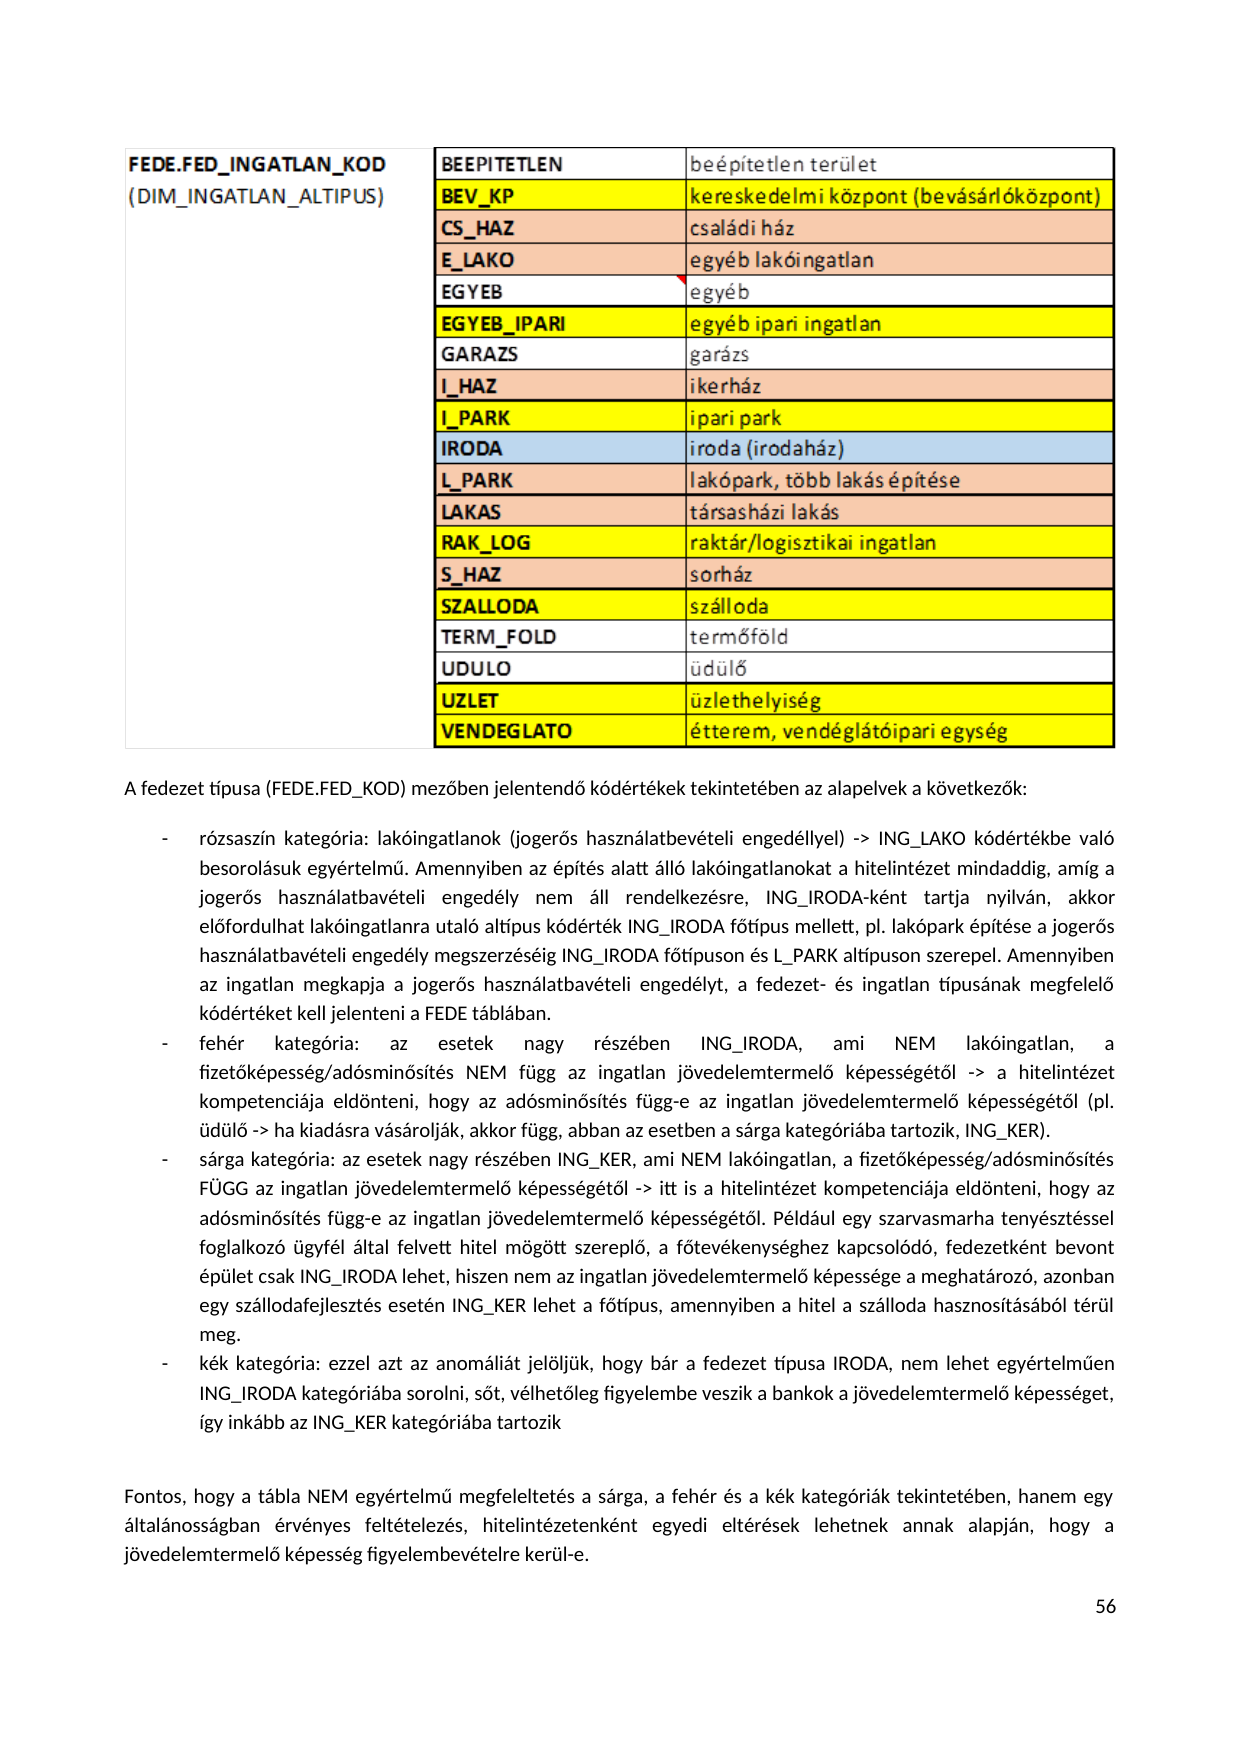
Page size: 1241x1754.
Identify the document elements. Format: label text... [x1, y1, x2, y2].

list fehér kategória: az esetek nagy részében ING_IRODA, ami NEM lakóingatlan, a fizetőképesség/adósminősítés NEM függ az ingatlan jövedelemtermelő képességétől -> a hitelintézet kompetenciája eldönteni, hogy az adósminősítés függ-e az ingatlan jövedelemtermelő képességétől (pl. üdülő -> ha kiadásra vásárolják, akkor függ, abban az esetben a sárga kategóriába tartozik, ING_KER). [162, 1030, 1116, 1143]
list kék kategória: ezzel azt az anomáliát jelöljük, hogy bár a fedezet típusa IRODA, nem lehet egyértelműen ING_IRODA kategóriába sorolni, sőt, vélhetőleg figyelembe veszik a bankok a jövedelemtermelő képességet, így inkább az ING_KER kategóriába tartozik [162, 1351, 1116, 1434]
picture [124, 147, 1117, 750]
list rózsaszín kategória: lakóingatlanok (jogerős használatbevételi engedéllyel) -> ING_LAKO kódértékbe való besorolásuk egyértelmű. Amennyiben az építés alatt álló lakóingatlanokat a hitelintézet mindaddig, amíg a jogerős használatbavételi engedély nem áll rendelkezésre, ING_IRODA-ként tartja nyilván, akkor előfordulhat lakóingatlanra utaló altípus kódérték ING_IRODA főtípus mellett, pl. lakópark építése a jogerős használatbavételi engedély megszerzéséig ING_IRODA főtípuson és L_PARK altípuson szerepel. Amennyiben az ingatlan megkapja a jogerős használatbavételi engedélyt, a fedezet- és ingatlan típusának megfelelő kódértéket kell jelenteni a FEDE táblában. [162, 826, 1116, 1026]
text Fontos, hogy a tábla NEM egyértelmű megfeleltetés a sárga, a fehér és a kék kategóriák tekintetében, hanem egy általánosságban érvényes feltételezés, hitelintézetenként egyedi eltérések lehetnek annak alapján, hogy a jövedelemtermelő képesség figyelembevételre kerül-e. [124, 1483, 1116, 1567]
text A fedezet típusa (FEDE.FED_KOD) mezőben jelentendő kódértékek tekintetében az alapelvek a következők: [124, 775, 1116, 800]
list sárga kategória: az esetek nagy részében ING_KER, ami NEM lakóingatlan, a fizetőképesség/adósminősítés FÜGG az ingatlan jövedelemtermelő képességétől -> itt is a hitelintézet kompetenciája eldönteni, hogy az adósminősítés függ-e az ingatlan jövedelemtermelő képességétől. Például egy szarvasmarha tenyésztéssel foglalkozó ügyfél által felvett hitel mögött szereplő, a főtevékenységhez kapcsolódó, fedezetként bevont épület csak ING_IRODA lehet, hiszen nem az ingatlan jövedelemtermelő képessége a meghatározó, azonban egy szállodafejlesztés esetén ING_KER lehet a főtípus, amennyiben a hitel a szálloda hasznosításából térül meg. [162, 1146, 1116, 1347]
